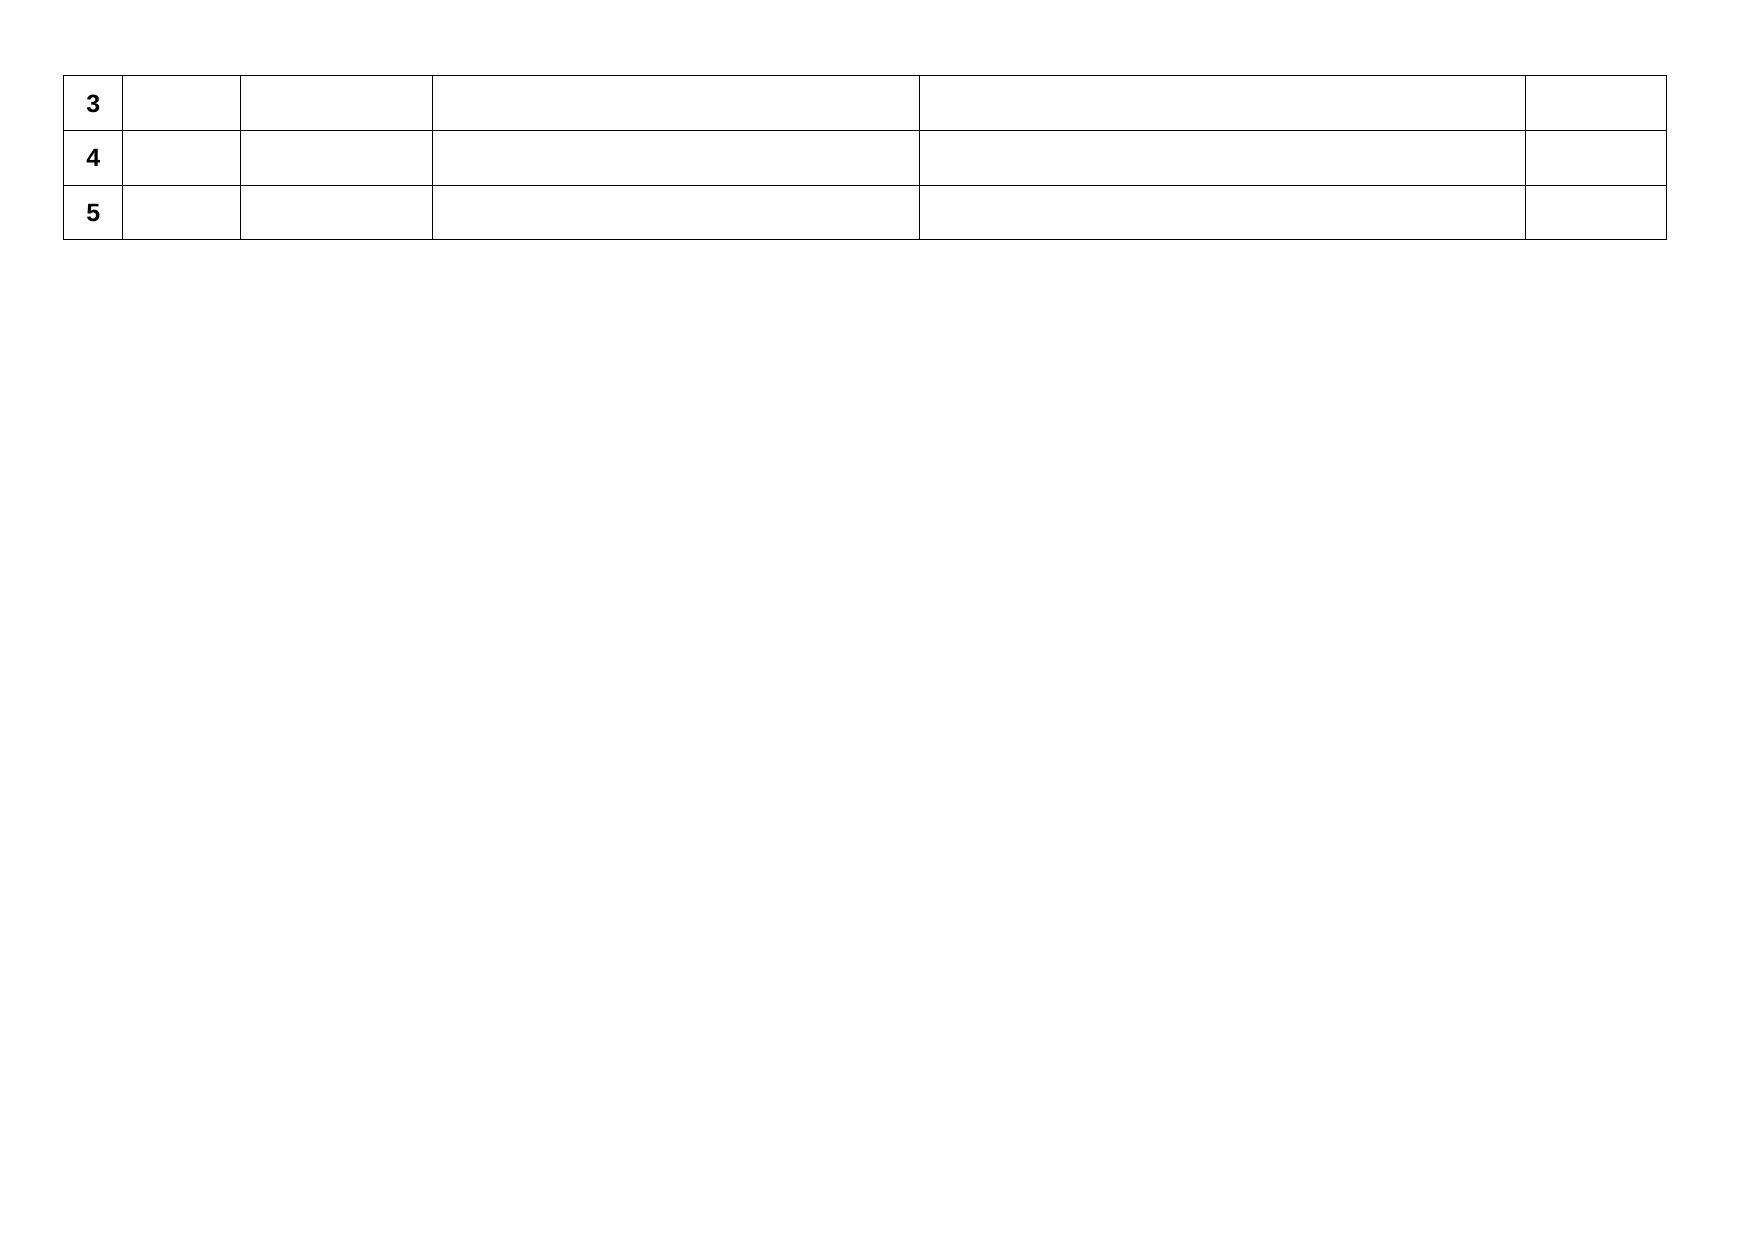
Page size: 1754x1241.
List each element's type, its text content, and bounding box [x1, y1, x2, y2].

table_cell [920, 186, 1525, 239]
table_cell [123, 186, 240, 239]
table_cell [241, 131, 432, 184]
table_cell [1526, 131, 1666, 184]
table_cell [1526, 186, 1666, 239]
table_cell [241, 76, 432, 130]
table_cell 3 [64, 76, 122, 130]
table_cell [433, 131, 919, 184]
table_cell 5 [64, 186, 122, 239]
table_cell [433, 186, 919, 239]
table_cell 4 [64, 131, 122, 184]
table_cell [123, 131, 240, 184]
table_cell [1526, 76, 1666, 130]
table_cell [920, 76, 1525, 130]
table_cell [920, 131, 1525, 184]
table_cell [123, 76, 240, 130]
table_cell [433, 76, 919, 130]
table_cell [241, 186, 432, 239]
